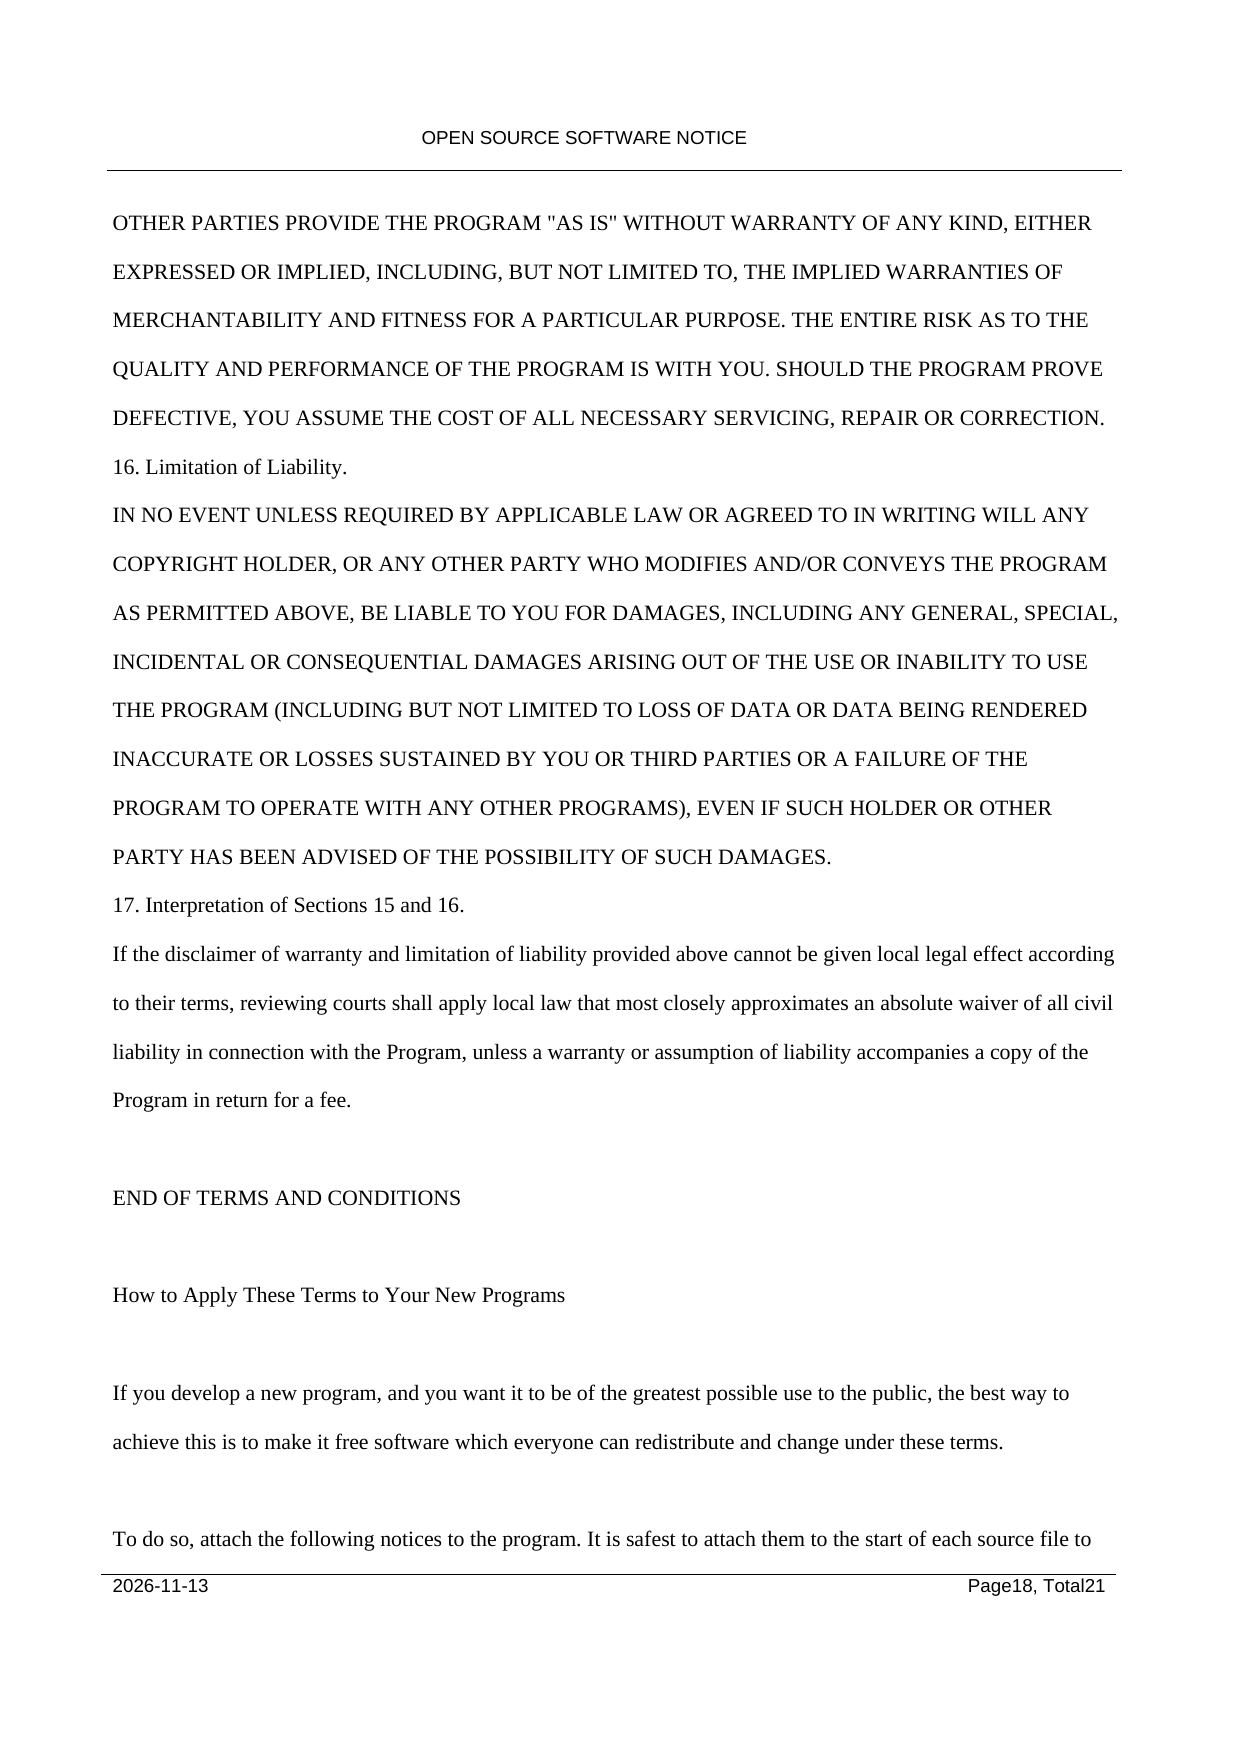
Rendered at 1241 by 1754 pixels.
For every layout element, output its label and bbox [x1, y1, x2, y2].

text [112, 206, 1128, 1555]
